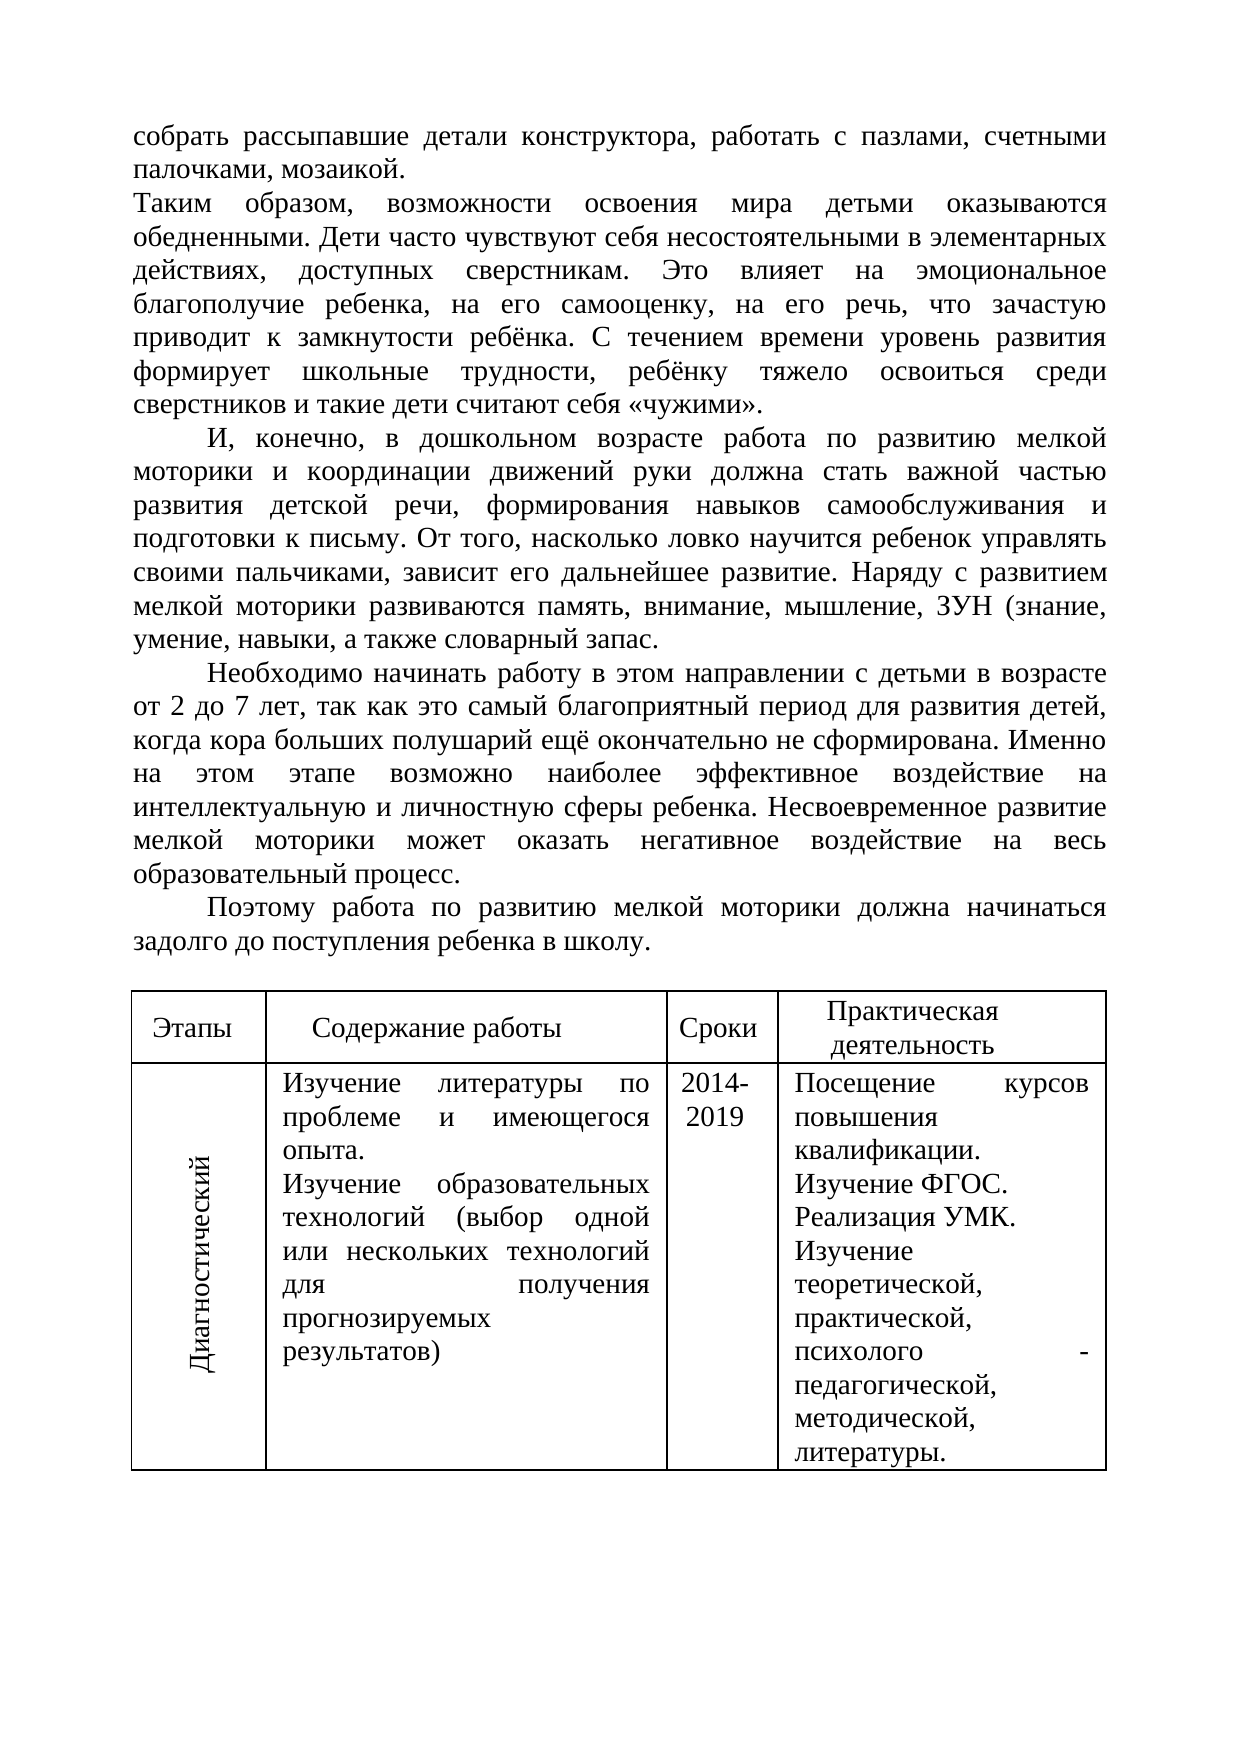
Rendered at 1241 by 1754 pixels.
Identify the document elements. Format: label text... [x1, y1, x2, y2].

text Поэтому работа по развитию мелкой моторики должна начинаться задолго до поступления ребенка в школу. [133, 889, 1108, 957]
table_header Практическая деятельность [779, 992, 1105, 1062]
table_header Этапы [132, 992, 265, 1062]
table_cell Диагностический [132, 1064, 265, 1469]
text Таким образом, возможности освоения мира детьми оказываются обедненными. Дети часто чувствуют себя несостоятельными в элементарных действиях, доступных сверстникам. Это влияет на эмоциональное благополучие ребенка, на его самооценку, на его речь, что зачастую приводит к замкнутости ребёнка. С течением времени уровень развития формирует школьные трудности, ребёнку тяжело освоиться среди сверстников и такие дети считают себя «чужими». [133, 185, 1108, 420]
text И, конечно, в дошкольном возрасте работа по развитию мелкой моторики и координации движений руки должна стать важной частью развития детской речи, формирования навыков самообслуживания и подготовки к письму. От того, насколько ловко научится ребенок управлять своими пальчиками, зависит его дальнейшее развитие. Наряду с развитием мелкой моторики развиваются память, внимание, мышление, ЗУН (знание, умение, навыки, а также словарный запас. [133, 420, 1108, 655]
table_cell Изучение литературы по проблеме и имеющегося опыта. Изучение образовательных технологий (выбор одной или нескольких технологий для получения прогнозируемых результатов) [267, 1064, 666, 1469]
table_cell Посещение курсов повышения квалификации. Изучение ФГОС. Реализация УМК. Изучение теоретической, практической, психолого - педагогической, методической, литературы. [779, 1064, 1105, 1469]
text Необходимо начинать работу в этом направлении с детьми в возрасте от 2 до 7 лет, так как это самый благоприятный период для развития детей, когда кора больших полушарий ещё окончательно не сформирована. Именно на этом этапе возможно наиболее эффективное воздействие на интеллектуальную и личностную сферы ребенка. Несвоевременное развитие мелкой моторики может оказать негативное воздействие на весь образовательный процесс. [133, 655, 1108, 889]
table_cell 2014-2019 [668, 1064, 777, 1469]
table_header Содержание работы [267, 992, 666, 1062]
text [133, 118, 1108, 185]
table_header Сроки [668, 992, 777, 1062]
